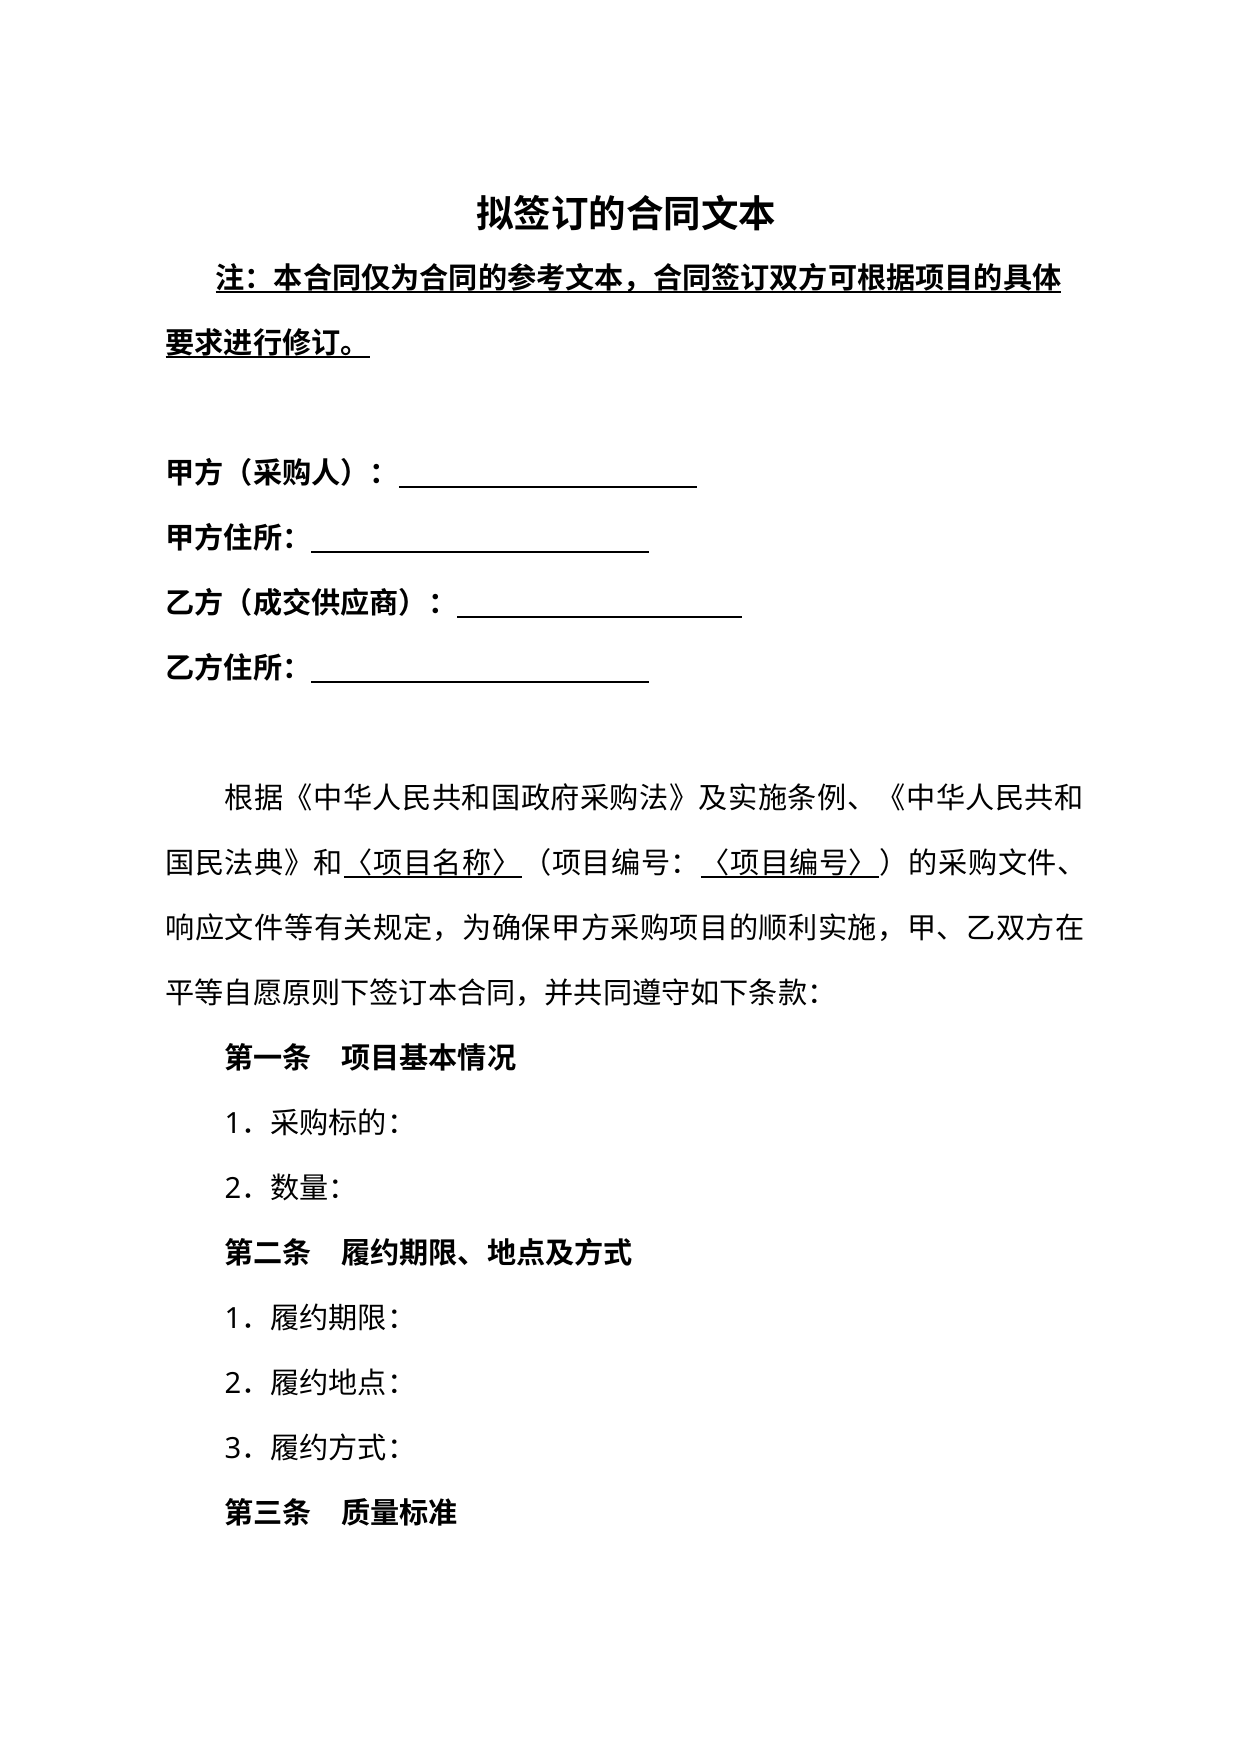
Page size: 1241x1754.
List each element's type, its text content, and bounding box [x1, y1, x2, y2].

text 根据《中华人民共和国政府采购法》及实施条例、《中华人民共和国民法典》和〈项目名称〉（项目编号：〈项目编号〉）的采购文件、响应文件等有关规定，为确保甲方采购项目的顺利实施，甲、乙双方在平等自愿原则下签订本合同，并共同遵守如下条款： [165, 763, 1087, 1023]
text 乙方住所： [165, 633, 1087, 698]
text 1．履约期限： [165, 1283, 1087, 1348]
text 甲方住所： [165, 503, 1087, 568]
text 1．采购标的： [165, 1088, 1087, 1153]
text 第二条 履约期限、地点及方式 [165, 1218, 1087, 1283]
text 拟签订的合同文本 [165, 178, 1087, 243]
text 第三条 质量标准 [165, 1478, 1087, 1543]
text 第一条 项目基本情况 [165, 1023, 1087, 1088]
text 3．履约方式： [165, 1413, 1087, 1478]
text 甲方（采购人）： [165, 438, 1087, 503]
text 2．数量： [165, 1153, 1087, 1218]
text 2．履约地点： [165, 1348, 1087, 1413]
text 乙方（成交供应商）： [165, 568, 1087, 633]
text 注：本合同仅为合同的参考文本，合同签订双方可根据项目的具体要求进行修订。 [165, 243, 1087, 373]
